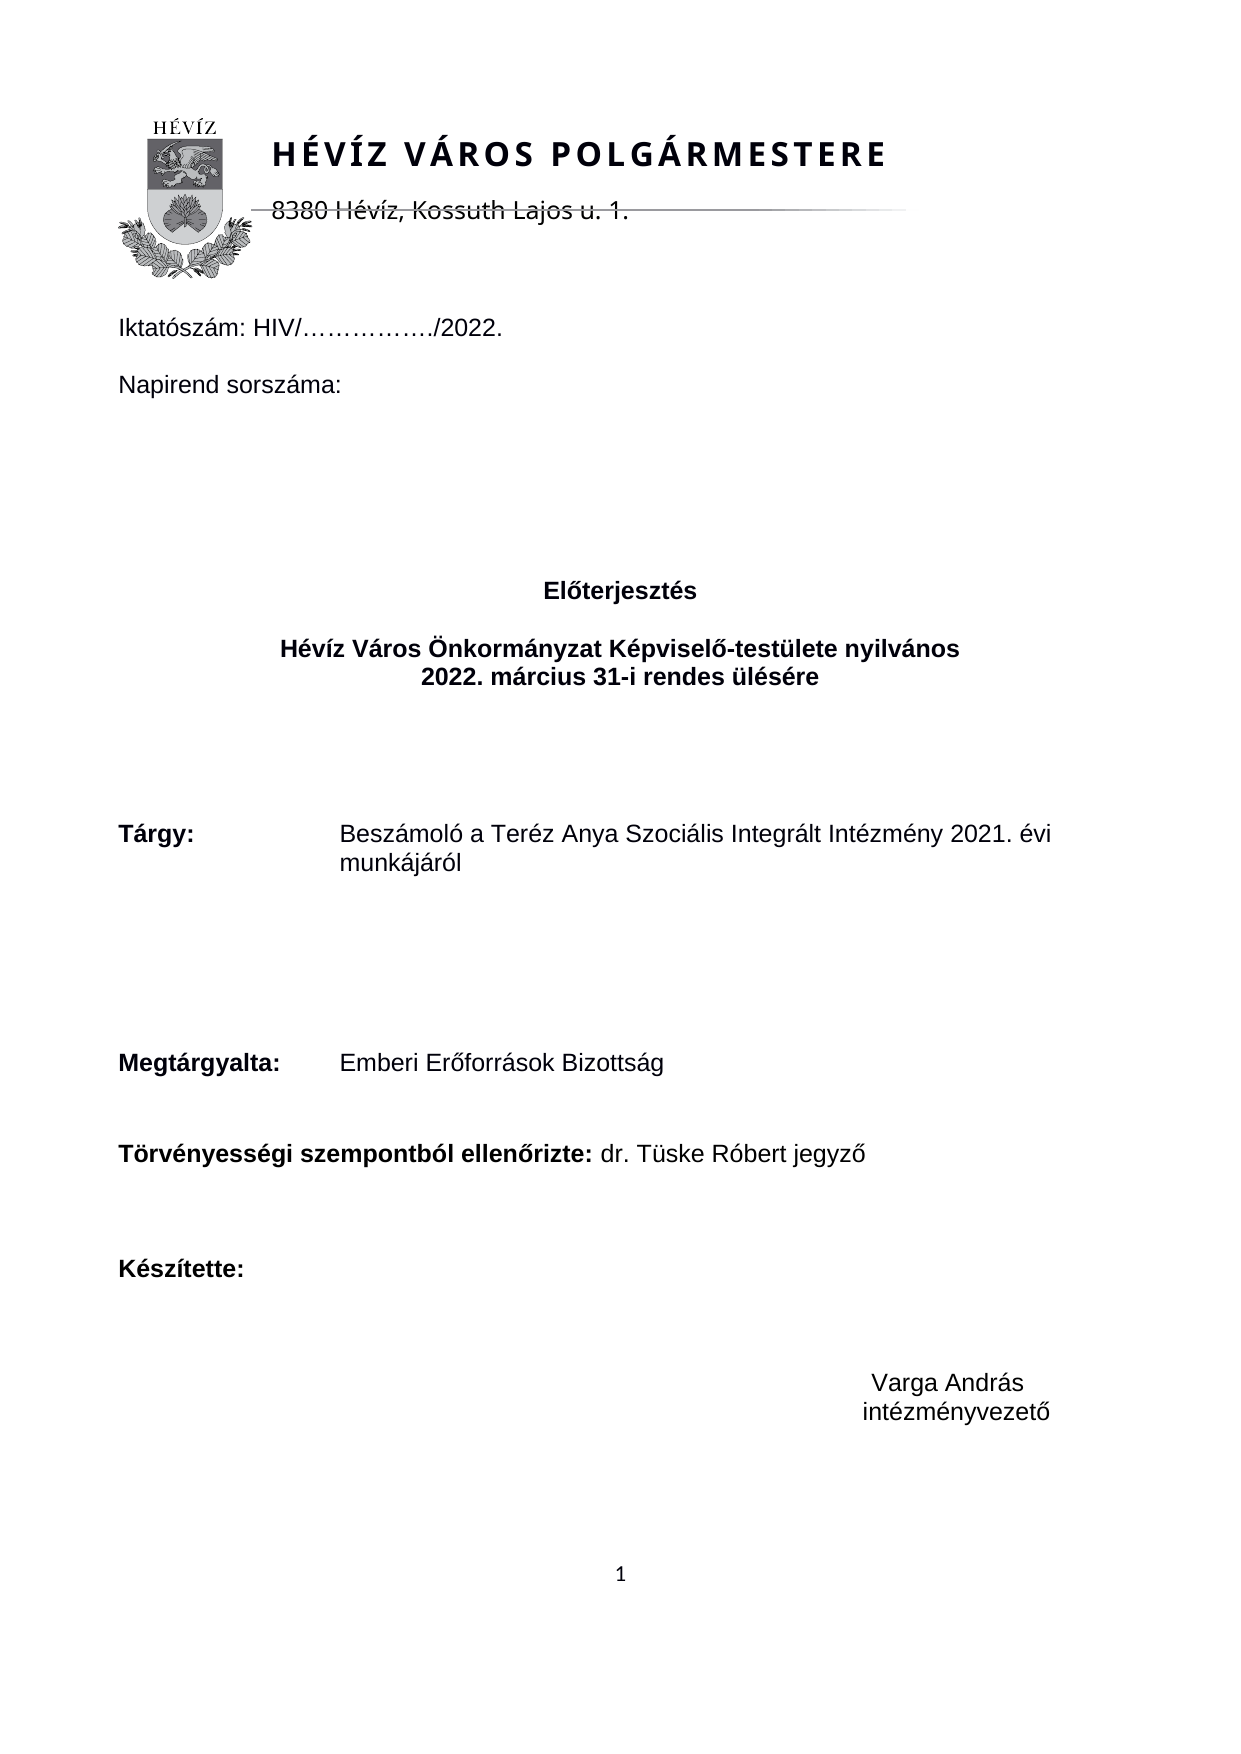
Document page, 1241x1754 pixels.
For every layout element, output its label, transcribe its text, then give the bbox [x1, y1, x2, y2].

text 8380 Hévíz, Kossuth Lajos u. 1. [118, 193, 1122, 227]
text 2022. március 31-i rendes ülésére [118, 662, 1122, 691]
text Törvényességi szempontból ellenőrizte: dr. Tüske Róbert jegyző [118, 1139, 1122, 1167]
text HÉVÍZ VÁROS POLGÁRMESTERE [118, 131, 1122, 176]
text intézményvezető [118, 1397, 1122, 1425]
text Iktatószám: HIV/……………./2022. [118, 313, 1122, 342]
text Varga András [118, 1368, 1122, 1397]
text Tárgy: Beszámoló a Teréz Anya Szociális Integrált Intézmény 2021. évi munkájáról [118, 819, 1122, 876]
text Előterjesztés [118, 576, 1122, 605]
text Hévíz Város Önkormányzat Képviselő-testülete nyilvános [118, 633, 1122, 662]
text Megtárgyalta: Emberi Erőforrások Bizottság [118, 1048, 1122, 1077]
text Készítette: [118, 1254, 1122, 1282]
text Napirend sorszáma: [118, 371, 1122, 399]
